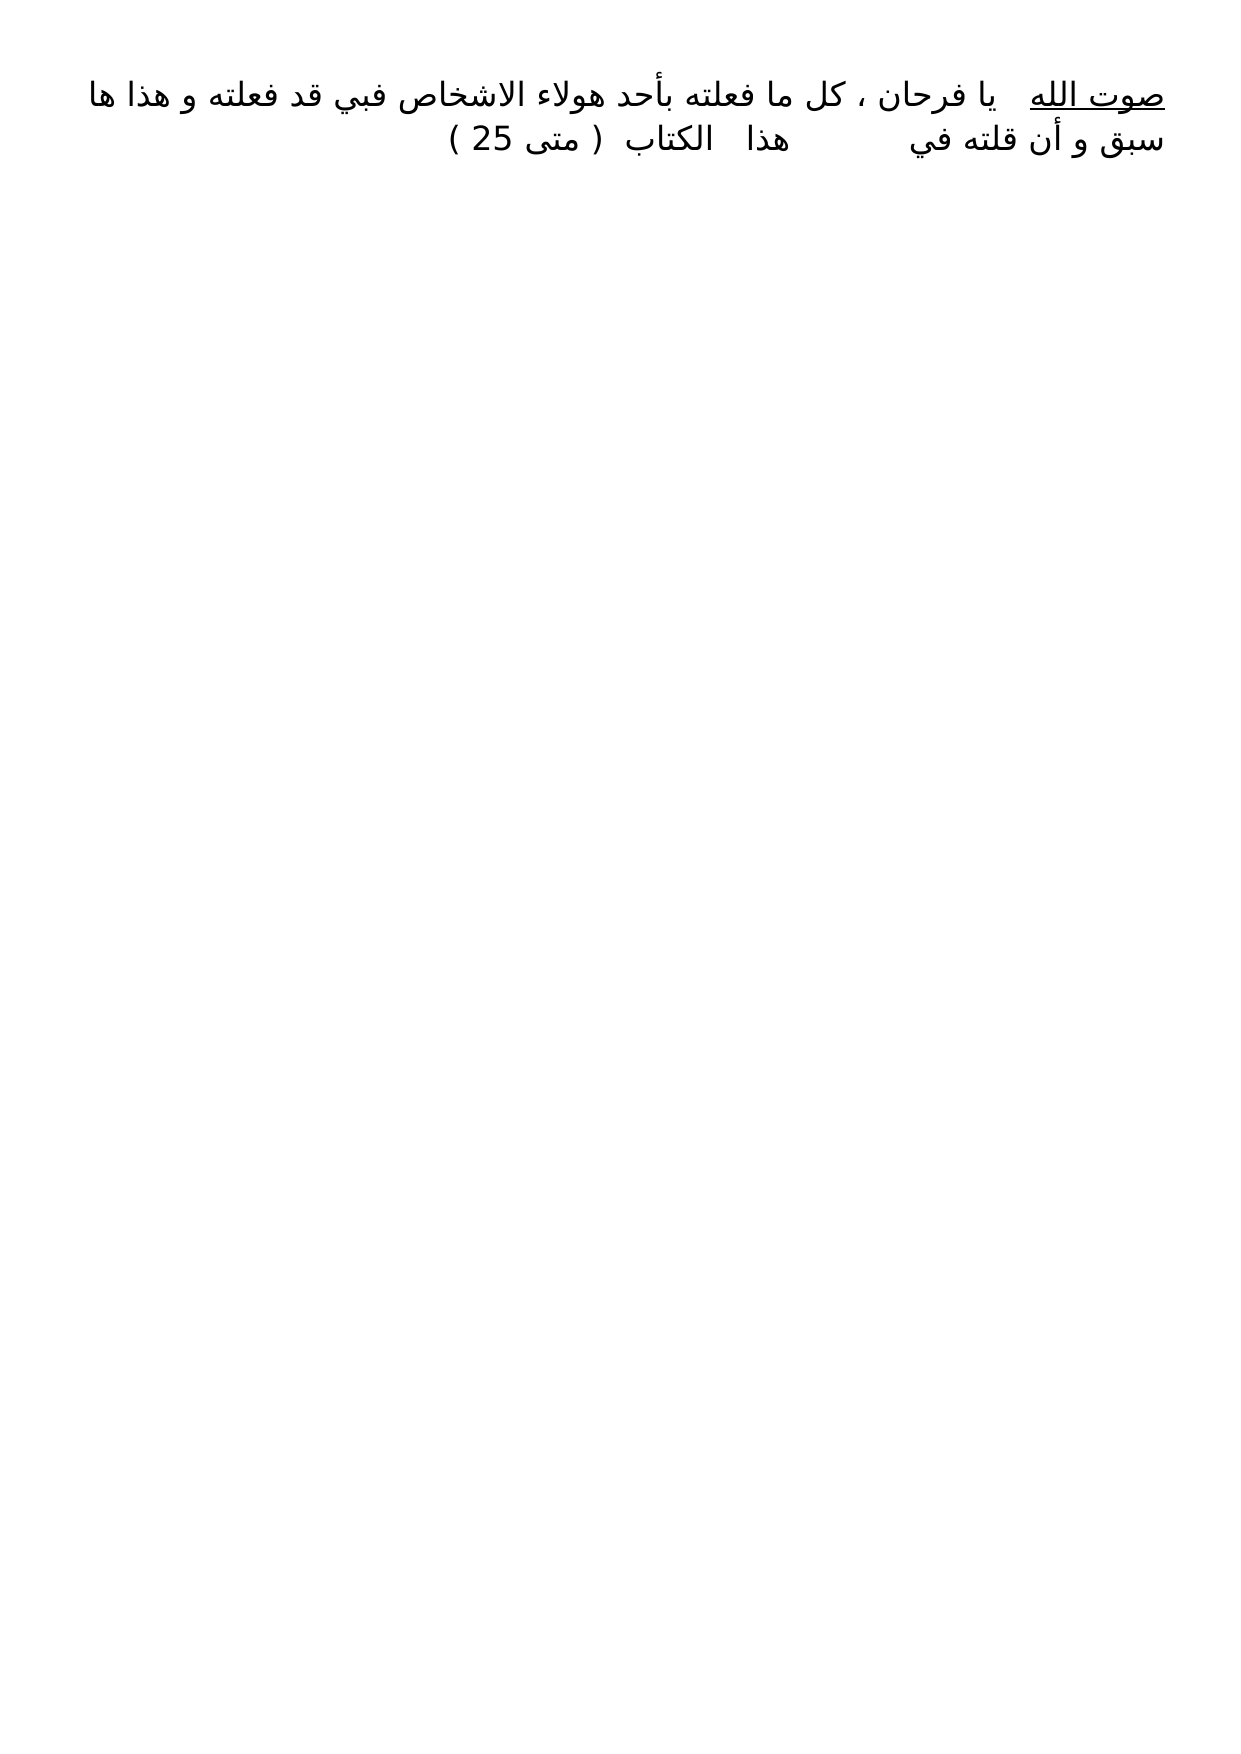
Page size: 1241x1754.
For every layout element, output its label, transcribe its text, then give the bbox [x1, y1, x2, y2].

text صوت الله يا فرحان ، كل ما فعلته بأحد هولاء الاشخاص فبي قد فعلته و هذا ها سبق و أن قلته في هذا الكتاب ( متى 25 ) [75, 75, 1165, 158]
